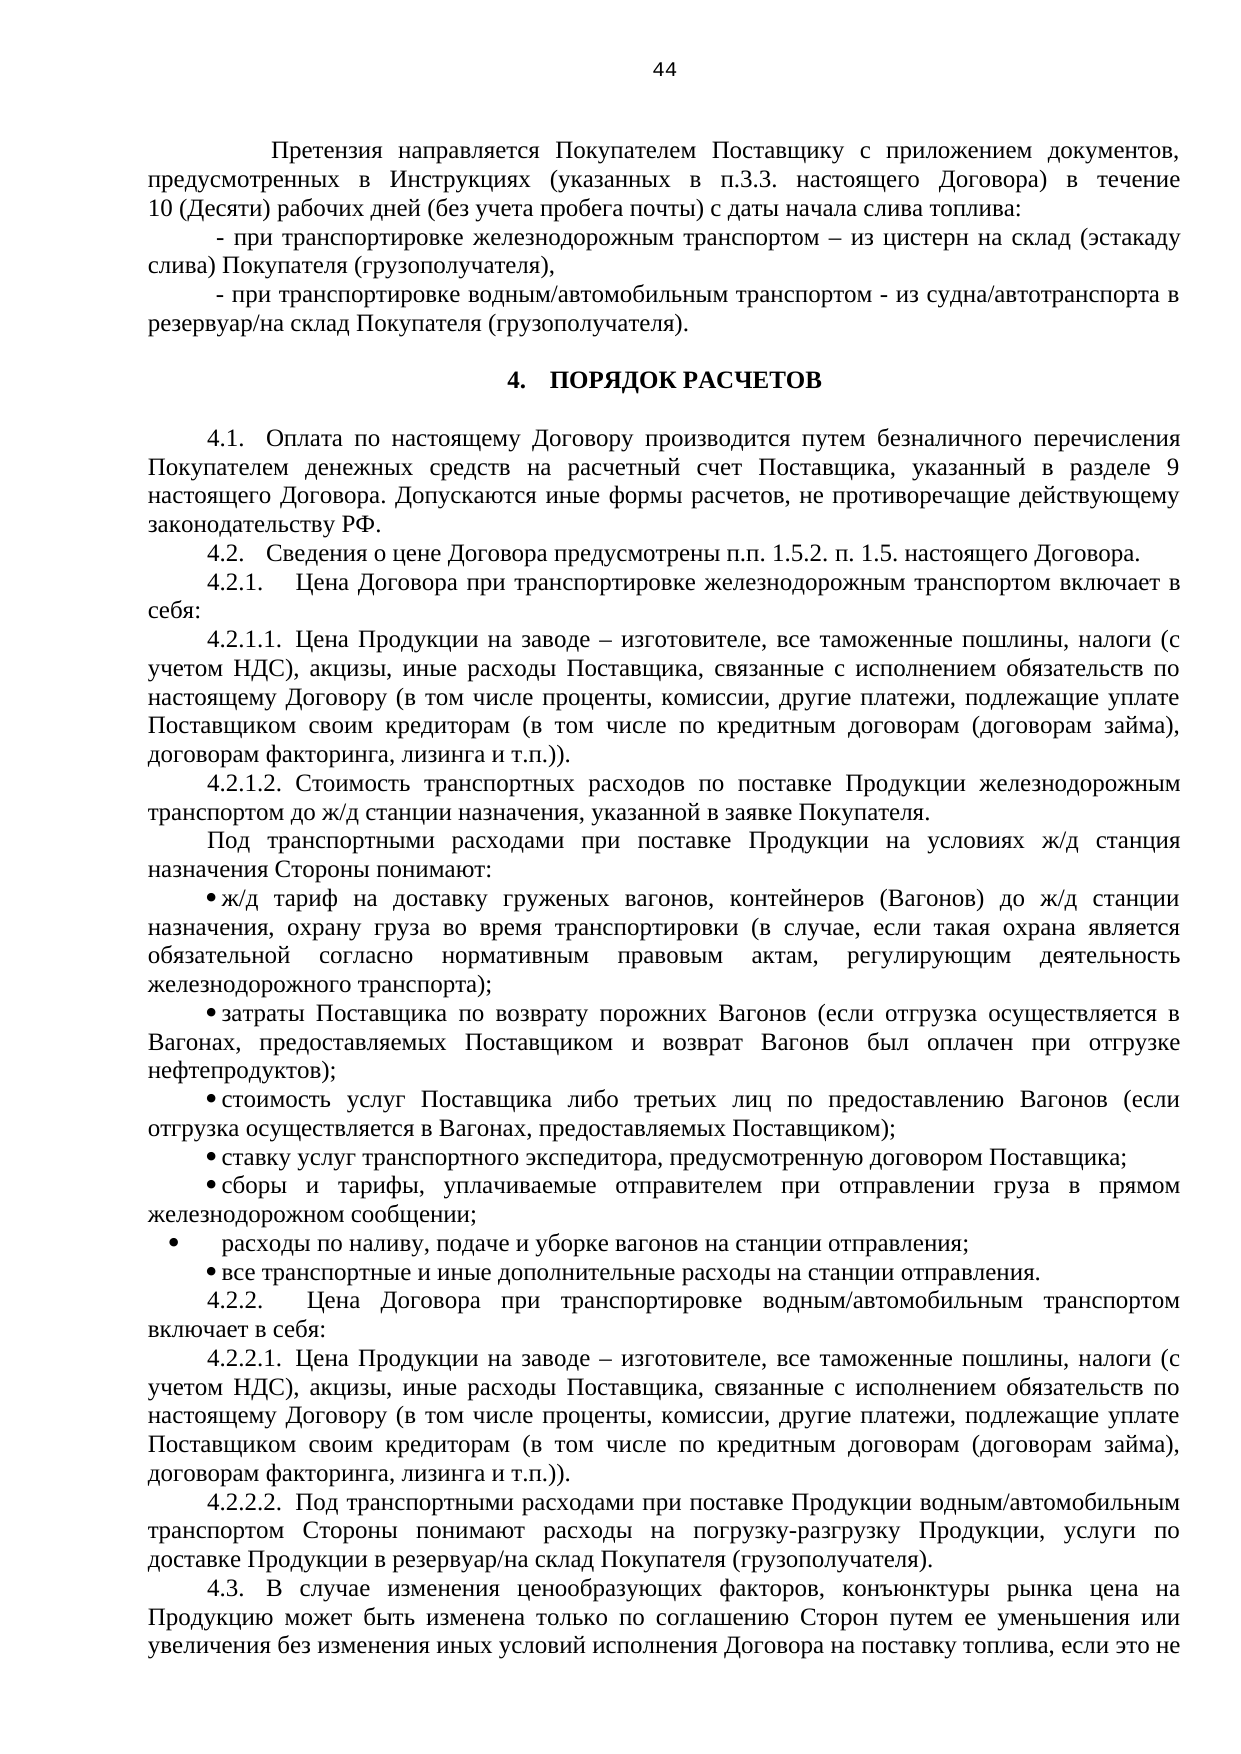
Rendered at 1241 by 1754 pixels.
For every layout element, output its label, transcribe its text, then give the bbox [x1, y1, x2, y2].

list Цена Продукции на заводе – изготовителе, все таможенные пошлины, налоги (с учетом НДС), акцизы, иные расходы Поставщика, связанные с исполнением обязательств по настоящему Договору (в том числе проценты, комиссии, другие платежи, подлежащие уплате Поставщиком своим кредиторам (в том числе по кредитным договорам (договорам займа), договорам факторинга, лизинга и т.п.)). [148, 1343, 1181, 1487]
list Цена Договора при транспортировке водным/автомобильным транспортом включает в себя: [148, 1285, 1181, 1343]
list затраты Поставщика по возврату порожних Вагонов (если отгрузка осуществляется в Вагонах, предоставляемых Поставщиком и возврат Вагонов был оплачен при отгрузке нефтепродуктов); [148, 998, 1181, 1084]
text - при транспортировке железнодорожным транспортом – из цистерн на склад (эстакаду слива) Покупателя (грузополучателя), [148, 222, 1181, 279]
list ж/д тариф на доставку груженых вагонов, контейнеров (Вагонов) до ж/д станции назначения, охрану груза во время транспортировки (в случае, если такая охрана является обязательной согласно нормативным правовым актам, регулирующим деятельность железнодорожного транспорта); [148, 883, 1181, 998]
list Стоимость транспортных расходов по поставке Продукции железнодорожным транспортом до ж/д станции назначения, указанной в заявке Покупателя. [148, 768, 1181, 825]
list Оплата по настоящему Договору производится путем безналичного перечисления Покупателем денежных средств на расчетный счет Поставщика, указанный в разделе 9 настоящего Договора. Допускаются иные формы расчетов, не противоречащие действующему законодательству РФ. [148, 423, 1181, 538]
list Под транспортными расходами при поставке Продукции водным/автомобильным транспортом Стороны понимают расходы на погрузку-разгрузку Продукции, услуги по доставке Продукции в резервуар/на склад Покупателя (грузополучателя). [148, 1487, 1181, 1573]
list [148, 1573, 1181, 1659]
text - при транспортировке водным/автомобильным транспортом - из судна/автотранспорта в резервуар/на склад Покупателя (грузополучателя). [148, 279, 1181, 337]
list ставку услуг транспортного экспедитора, предусмотренную договором Поставщика; [148, 1142, 1181, 1170]
list стоимость услуг Поставщика либо третьих лиц по предоставлению Вагонов (если отгрузка осуществляется в Вагонах, предоставляемых Поставщиком); [148, 1084, 1181, 1142]
list Цена Договора при транспортировке железнодорожным транспортом включает в себя: [148, 567, 1181, 624]
list Сведения о цене Договора предусмотрены п.п. 1.5.2. п. 1.5. настоящего Договора. [148, 538, 1181, 567]
text Претензия направляется Покупателем Поставщику с приложением документов, предусмотренных в Инструкциях (указанных в п.3.3. настоящего Договора) в течение 10 (Десяти) рабочих дней (без учета пробега почты) с даты начала слива топлива: [148, 135, 1181, 222]
list сборы и тарифы, уплачиваемые отправителем при отправлении груза в прямом железнодорожном сообщении; [148, 1170, 1181, 1228]
list Цена Продукции на заводе – изготовителе, все таможенные пошлины, налоги (с учетом НДС), акцизы, иные расходы Поставщика, связанные с исполнением обязательств по настоящему Договору (в том числе проценты, комиссии, другие платежи, подлежащие уплате Поставщиком своим кредиторам (в том числе по кредитным договорам (договорам займа), договорам факторинга, лизинга и т.п.)). [148, 624, 1181, 768]
text Под транспортными расходами при поставке Продукции на условиях ж/д станция назначения Стороны понимают: [148, 825, 1181, 883]
list расходы по наливу, подаче и уборке вагонов на станции отправления; [148, 1228, 1181, 1257]
list ПОРЯДОК РАСЧЕТОВ [148, 365, 1181, 394]
list все транспортные и иные дополнительные расходы на станции отправления. [148, 1257, 1181, 1285]
